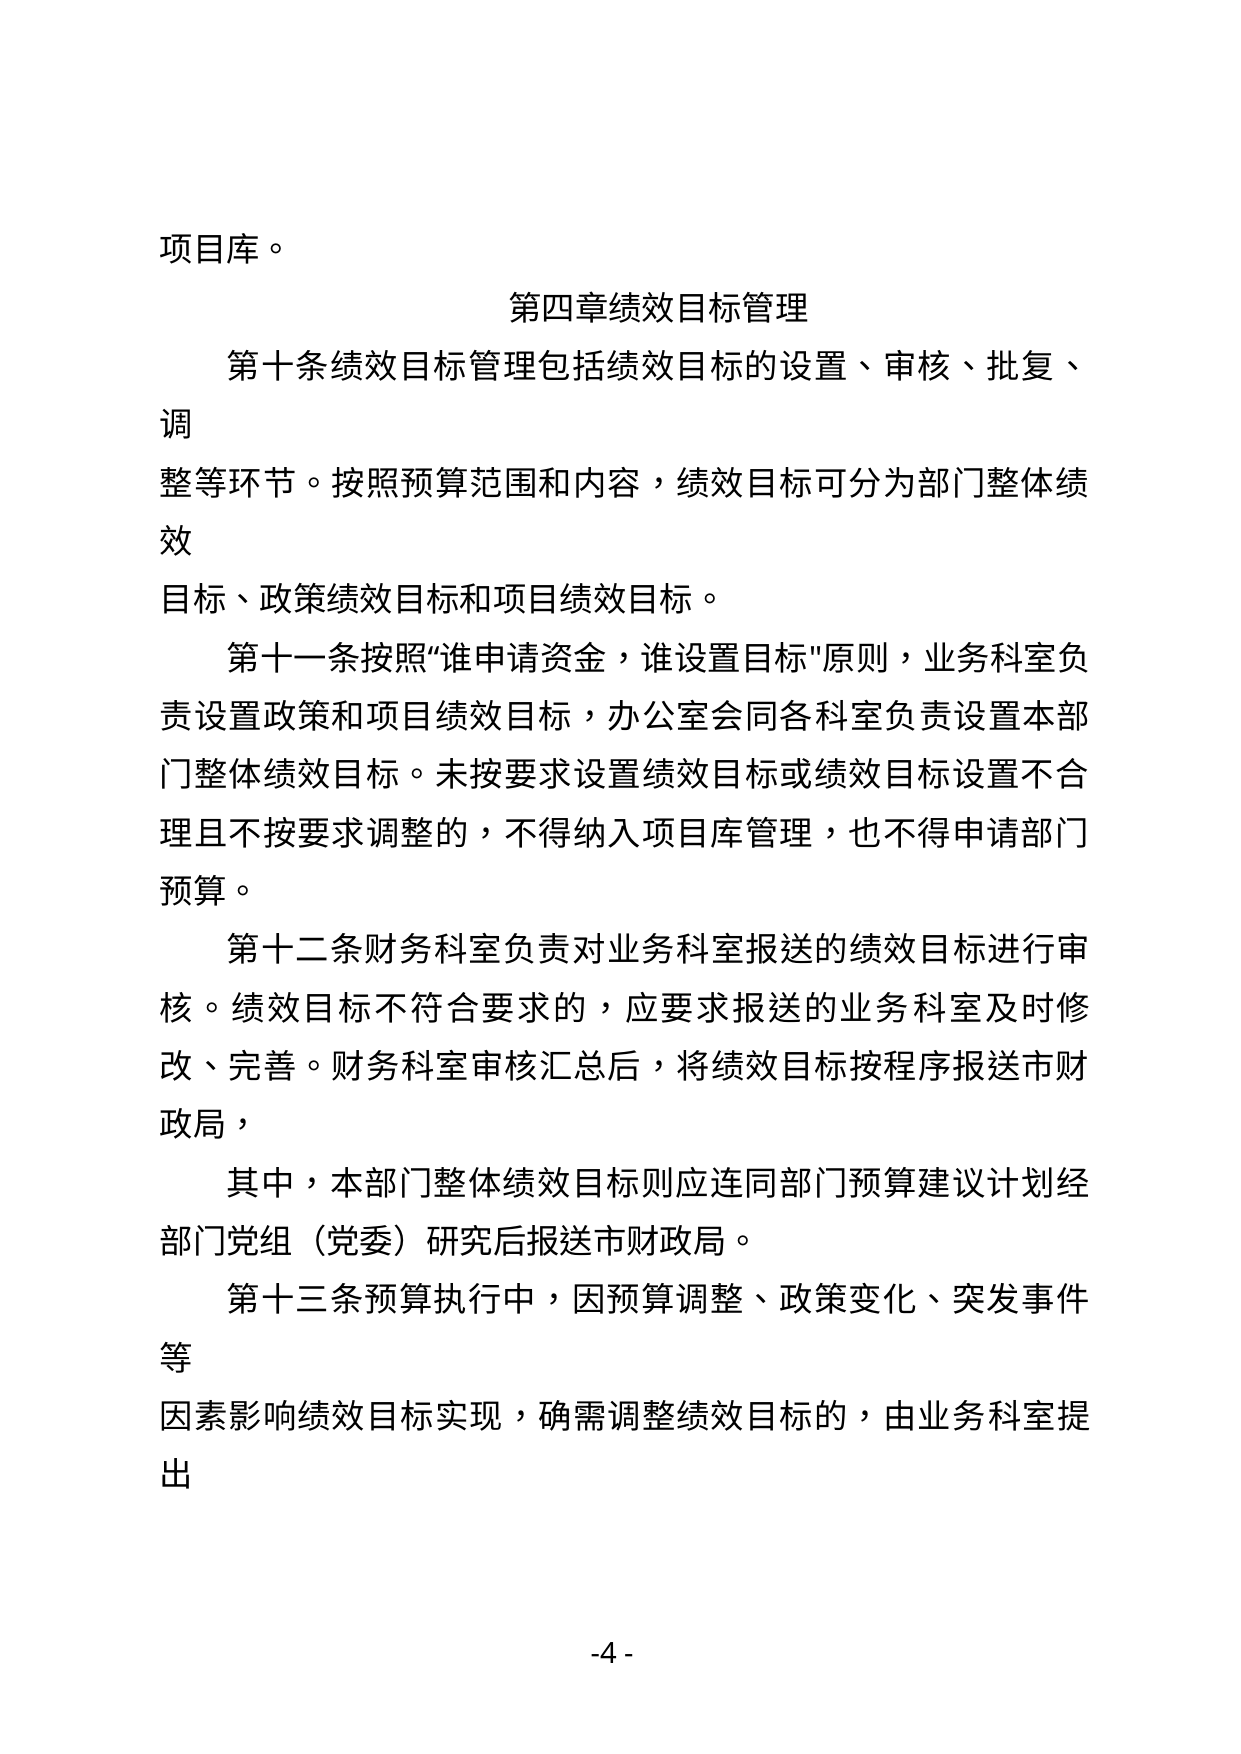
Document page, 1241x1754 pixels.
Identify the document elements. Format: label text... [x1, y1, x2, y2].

text 其中，本部门整体绩效目标则应连同部门预算建议计划经部门党组（党委）研究后报送市财政局。 [159, 1148, 1091, 1265]
text 第十一条按照“谁申请资金，谁设置目标"原则，业务科室负责设置政策和项目绩效目标，办公室会同各科室负责设置本部门整体绩效目标。未按要求设置绩效目标或绩效目标设置不合理且不按要求调整的，不得纳入项目库管理，也不得申请部门预算。 [159, 623, 1091, 915]
text 目标、政策绩效目标和项目绩效目标。 [159, 565, 1091, 623]
text 项目库。 [159, 215, 1091, 273]
text 第十三条预算执行中，因预算调整、政策变化、突发事件等 [159, 1265, 1091, 1382]
text 第十二条财务科室负责对业务科室报送的绩效目标进行审核。绩效目标不符合要求的，应要求报送的业务科室及时修改、完善。财务科室审核汇总后，将绩效目标按程序报送市财政局， [159, 915, 1091, 1148]
text 第四章绩效目标管理 [159, 273, 1091, 332]
text 整等环节。按照预算范围和内容，绩效目标可分为部门整体绩效 [159, 448, 1091, 565]
text 第十条绩效目标管理包括绩效目标的设置、审核、批复、调 [159, 332, 1091, 448]
text 因素影响绩效目标实现，确需调整绩效目标的，由业务科室提出 [159, 1382, 1091, 1498]
